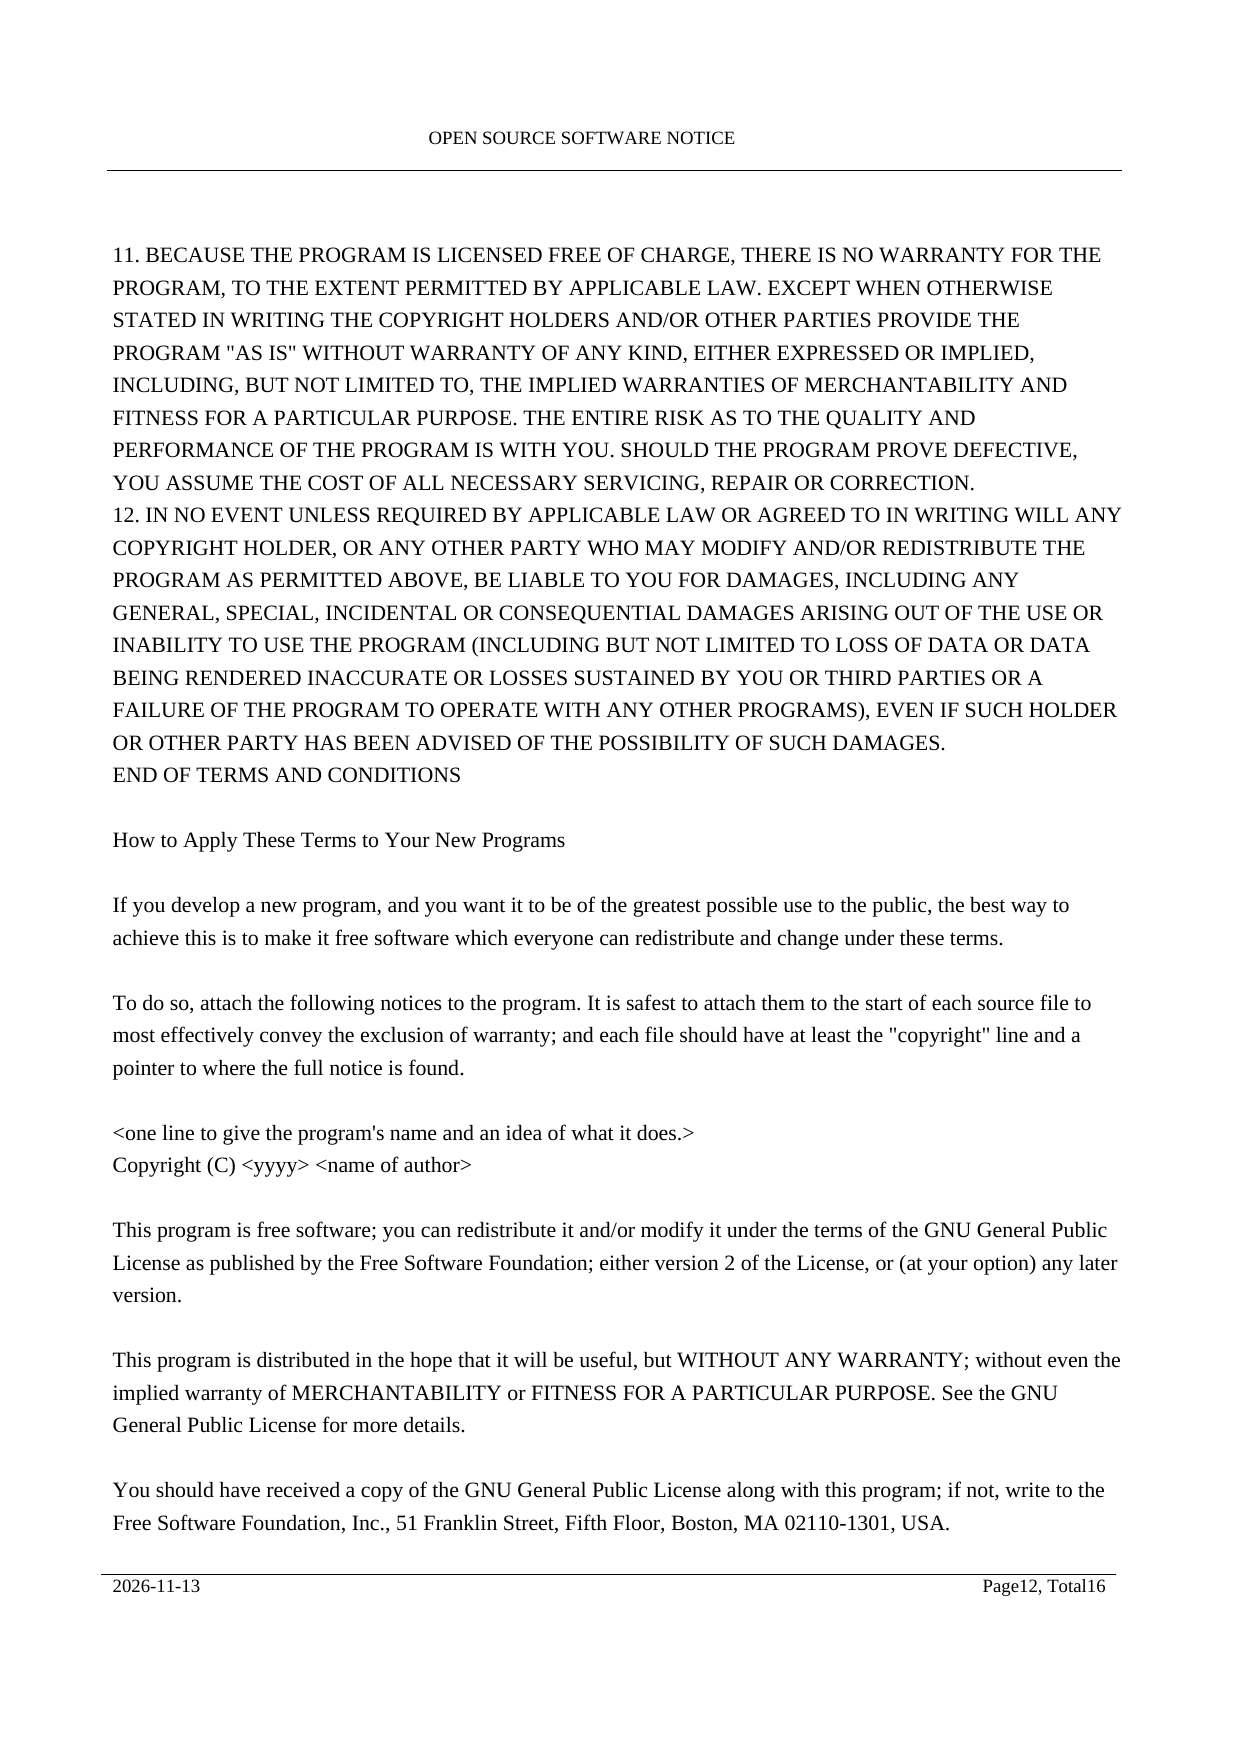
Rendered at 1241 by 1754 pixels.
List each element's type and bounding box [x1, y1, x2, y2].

text [112, 206, 1128, 1539]
